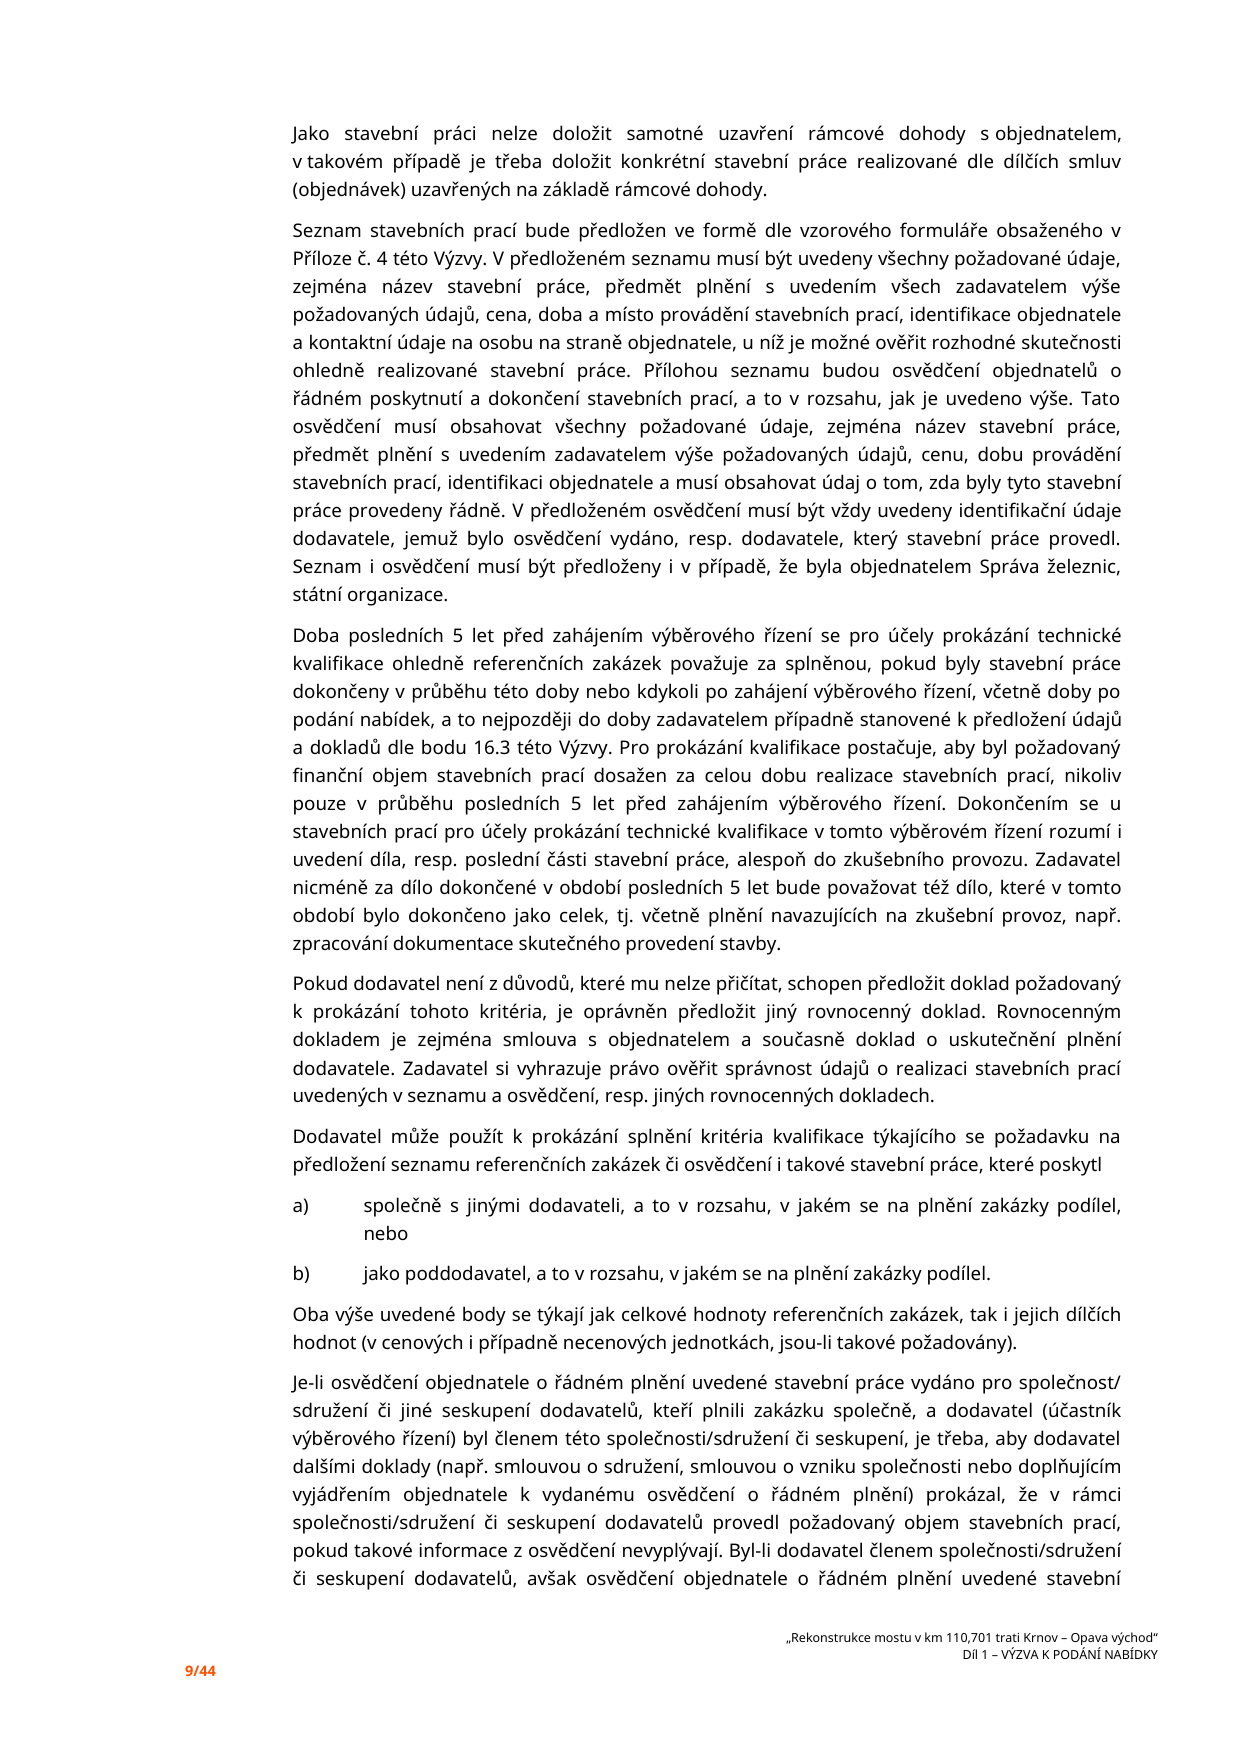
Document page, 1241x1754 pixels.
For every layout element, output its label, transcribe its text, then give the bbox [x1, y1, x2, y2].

text a) společně s jinými dodavateli, a to v rozsahu, v jakém se na plnění zakázky podílel, nebo [292, 1192, 1122, 1245]
text Doba posledních 5 let před zahájením výběrového řízení se pro účely prokázání technické kvalifikace ohledně referenčních zakázek považuje za splněnou, pokud byly stavební práce dokončeny v průběhu této doby nebo kdykoli po zahájení výběrového řízení, včetně doby po podání nabídek, a to nejpozději do doby zadavatelem případně stanovené k předložení údajů a dokladů dle bodu 16.3 této Výzvy. Pro prokázání kvalifikace postačuje, aby byl požadovaný finanční objem stavebních prací dosažen za celou dobu realizace stavebních prací, nikoliv pouze v průběhu posledních 5 let před zahájením výběrového řízení. Dokončením se u stavebních prací pro účely prokázání technické kvalifikace v tomto výběrovém řízení rozumí i uvedení díla, resp. poslední části stavební práce, alespoň do zkušebního provozu. Zadavatel nicméně za dílo dokončené v období posledních 5 let bude považovat též dílo, které v tomto období bylo dokončeno jako celek, tj. včetně plnění navazujících na zkušební provoz, např. zpracování dokumentace skutečného provedení stavby. [292, 622, 1122, 956]
text Jako stavební práci nelze doložit samotné uzavření rámcové dohody s objednatelem, v takovém případě je třeba doložit konkrétní stavební práce realizované dle dílčích smluv (objednávek) uzavřených na základě rámcové dohody. [292, 121, 1122, 202]
text Oba výše uvedené body se týkají jak celkové hodnoty referenčních zakázek, tak i jejich dílčích hodnot (v cenových i případně necenových jednotkách, jsou-li takové požadovány). [292, 1301, 1122, 1354]
text Pokud dodavatel není z důvodů, které mu nelze přičítat, schopen předložit doklad požadovaný k prokázání tohoto kritéria, je oprávněn předložit jiný rovnocenný doklad. Rovnocenným dokladem je zejména smlouva s objednatelem a současně doklad o uskutečnění plnění dodavatele. Zadavatel si vyhrazuje právo ověřit správnost údajů o realizaci stavebních prací uvedených v seznamu a osvědčení, resp. jiných rovnocenných dokladech. [292, 971, 1122, 1108]
text Dodavatel může použít k prokázání splnění kritéria kvalifikace týkajícího se požadavku na předložení seznamu referenčních zakázek či osvědčení i takové stavební práce, které poskytl [292, 1123, 1122, 1177]
text Seznam stavebních prací bude předložen ve formě dle vzorového formuláře obsaženého v Příloze č. 4 této Výzvy. V předloženém seznamu musí být uvedeny všechny požadované údaje, zejména název stavební práce, předmět plnění s uvedením všech zadavatelem výše požadovaných údajů, cena, doba a místo provádění stavebních prací, identifikace objednatele a kontaktní údaje na osobu na straně objednatele, u níž je možné ověřit rozhodné skutečnosti ohledně realizované stavební práce. Přílohou seznamu budou osvědčení objednatelů o řádném poskytnutí a dokončení stavebních prací, a to v rozsahu, jak je uvedeno výše. Tato osvědčení musí obsahovat všechny požadované údaje, zejména název stavební práce, předmět plnění s uvedením zadavatelem výše požadovaných údajů, cenu, dobu provádění stavebních prací, identifikaci objednatele a musí obsahovat údaj o tom, zda byly tyto stavební práce provedeny řádně. V předloženém osvědčení musí být vždy uvedeny identifikační údaje dodavatele, jemuž bylo osvědčení vydáno, resp. dodavatele, který stavební práce provedl. Seznam i osvědčení musí být předloženy i v případě, že byla objednatelem Správa železnic, státní organizace. [292, 217, 1122, 607]
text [292, 1369, 1122, 1591]
text b) jako poddodavatel, a to v rozsahu, v jakém se na plnění zakázky podílel. [292, 1260, 1122, 1286]
